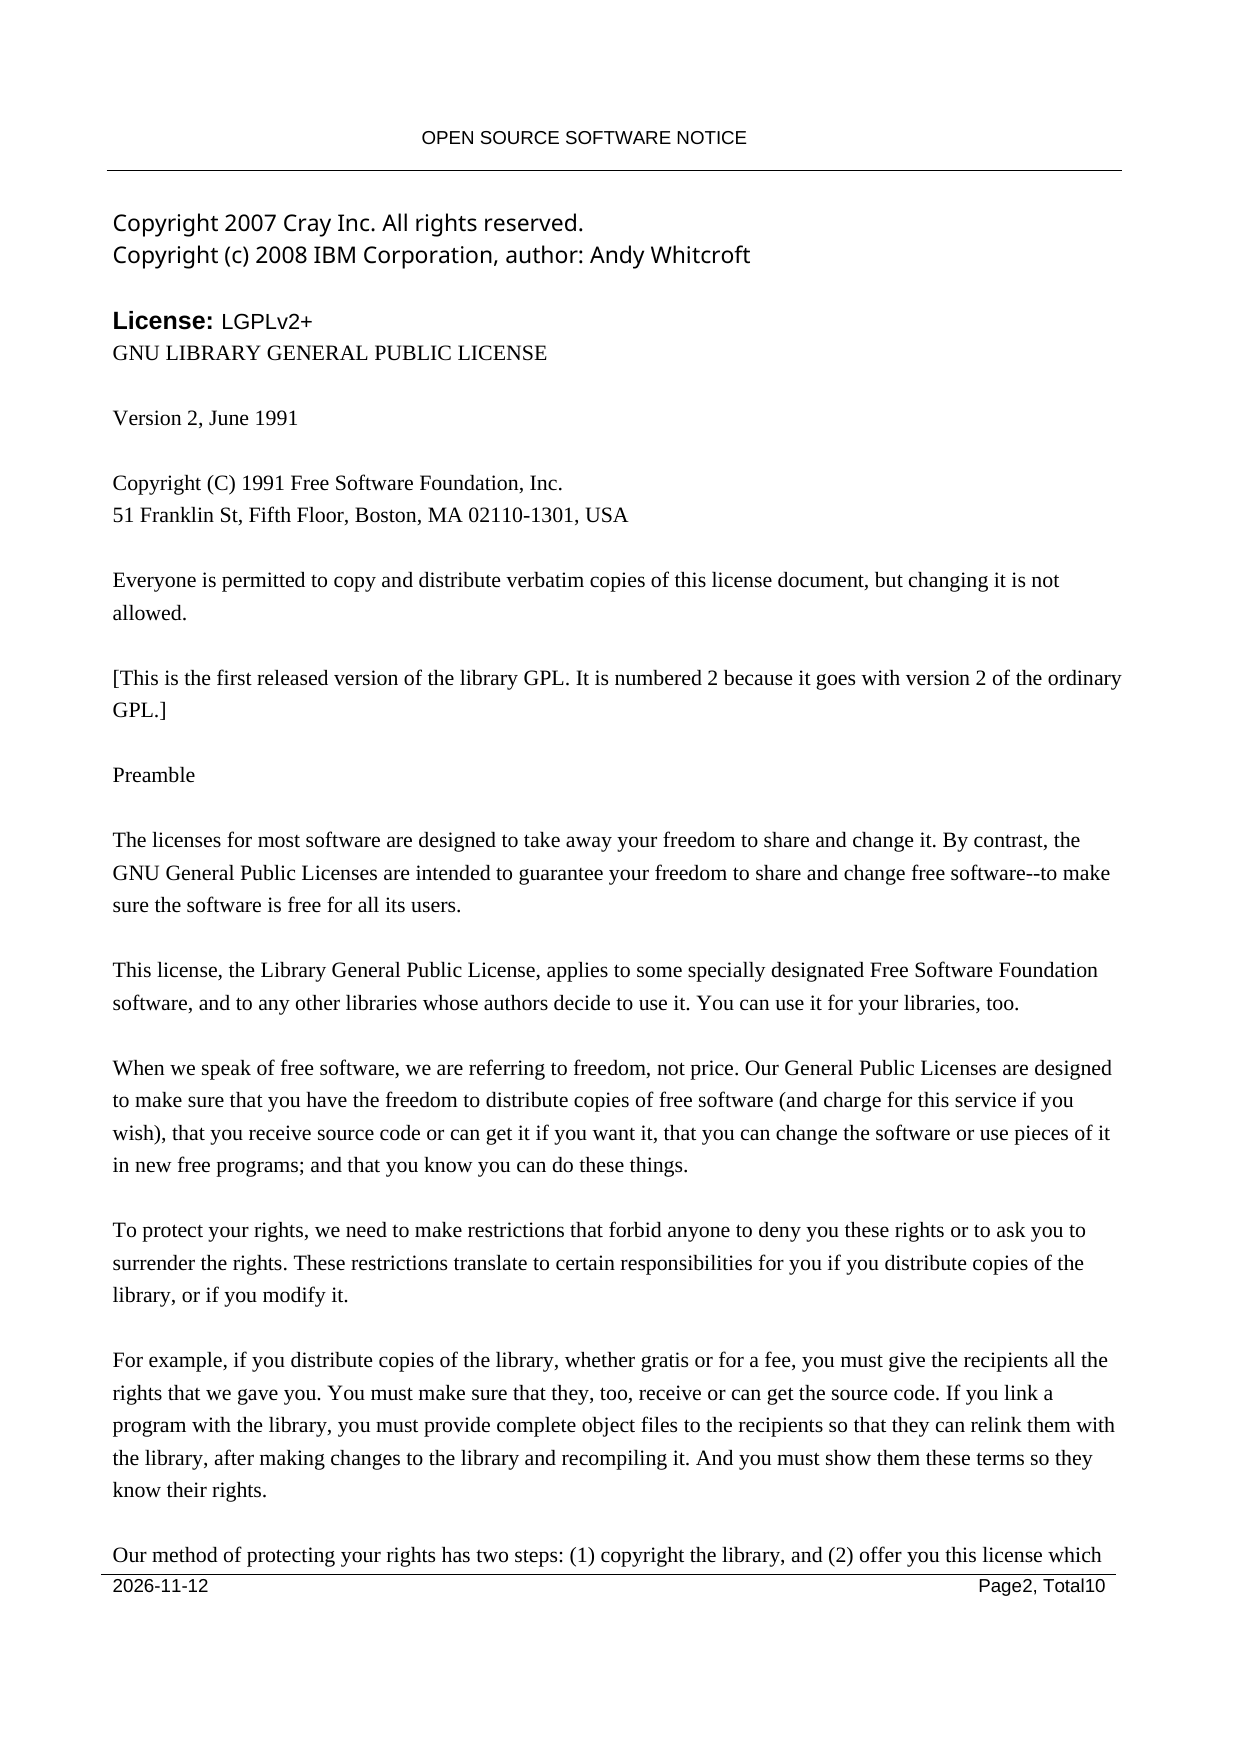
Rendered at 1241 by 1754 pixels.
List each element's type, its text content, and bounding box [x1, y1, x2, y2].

text License: LGPLv2+ [112, 304, 1128, 336]
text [112, 336, 1128, 1571]
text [112, 206, 1128, 304]
